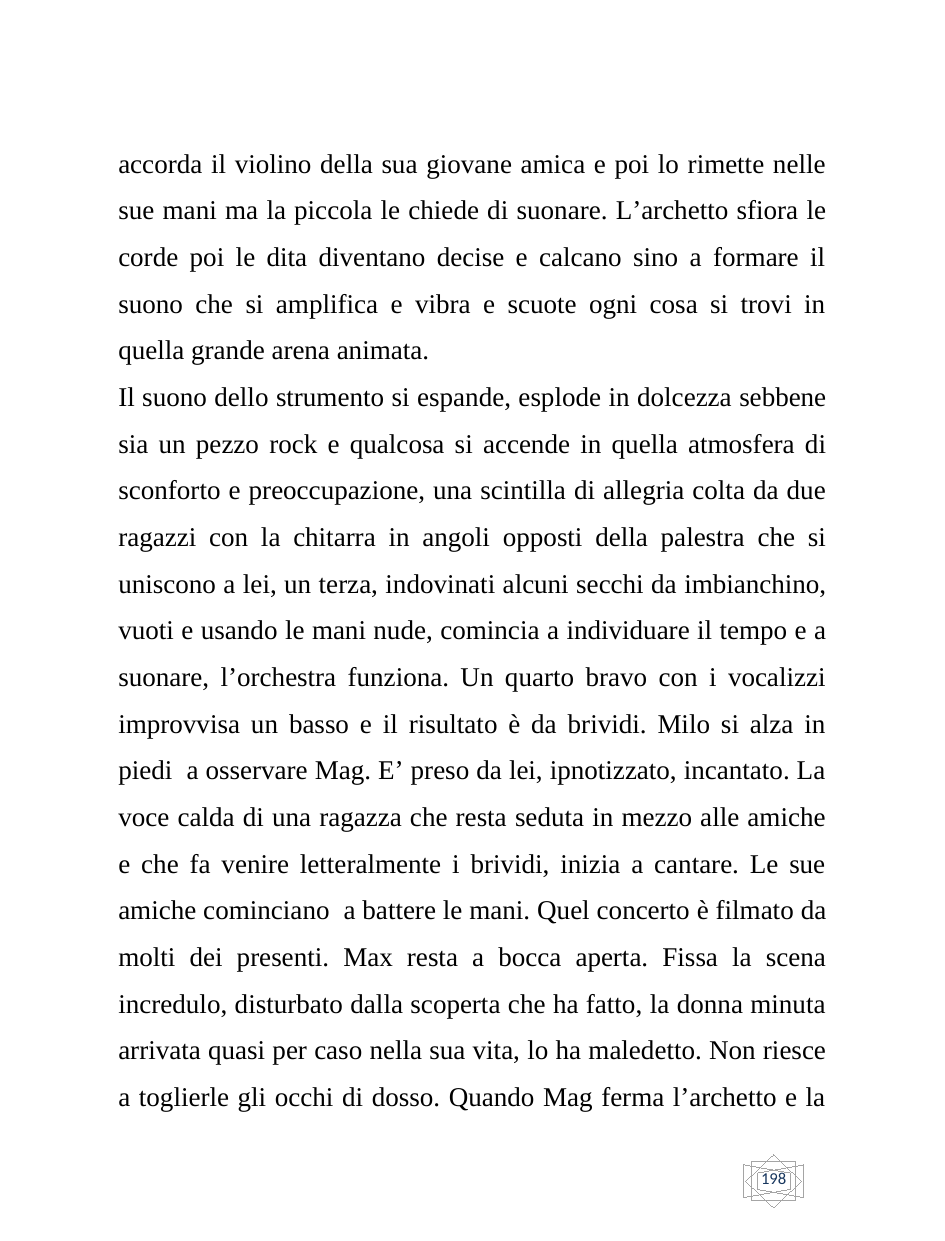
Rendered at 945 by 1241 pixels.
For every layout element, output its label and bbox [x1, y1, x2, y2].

text [118, 381, 827, 1112]
text [118, 148, 827, 366]
